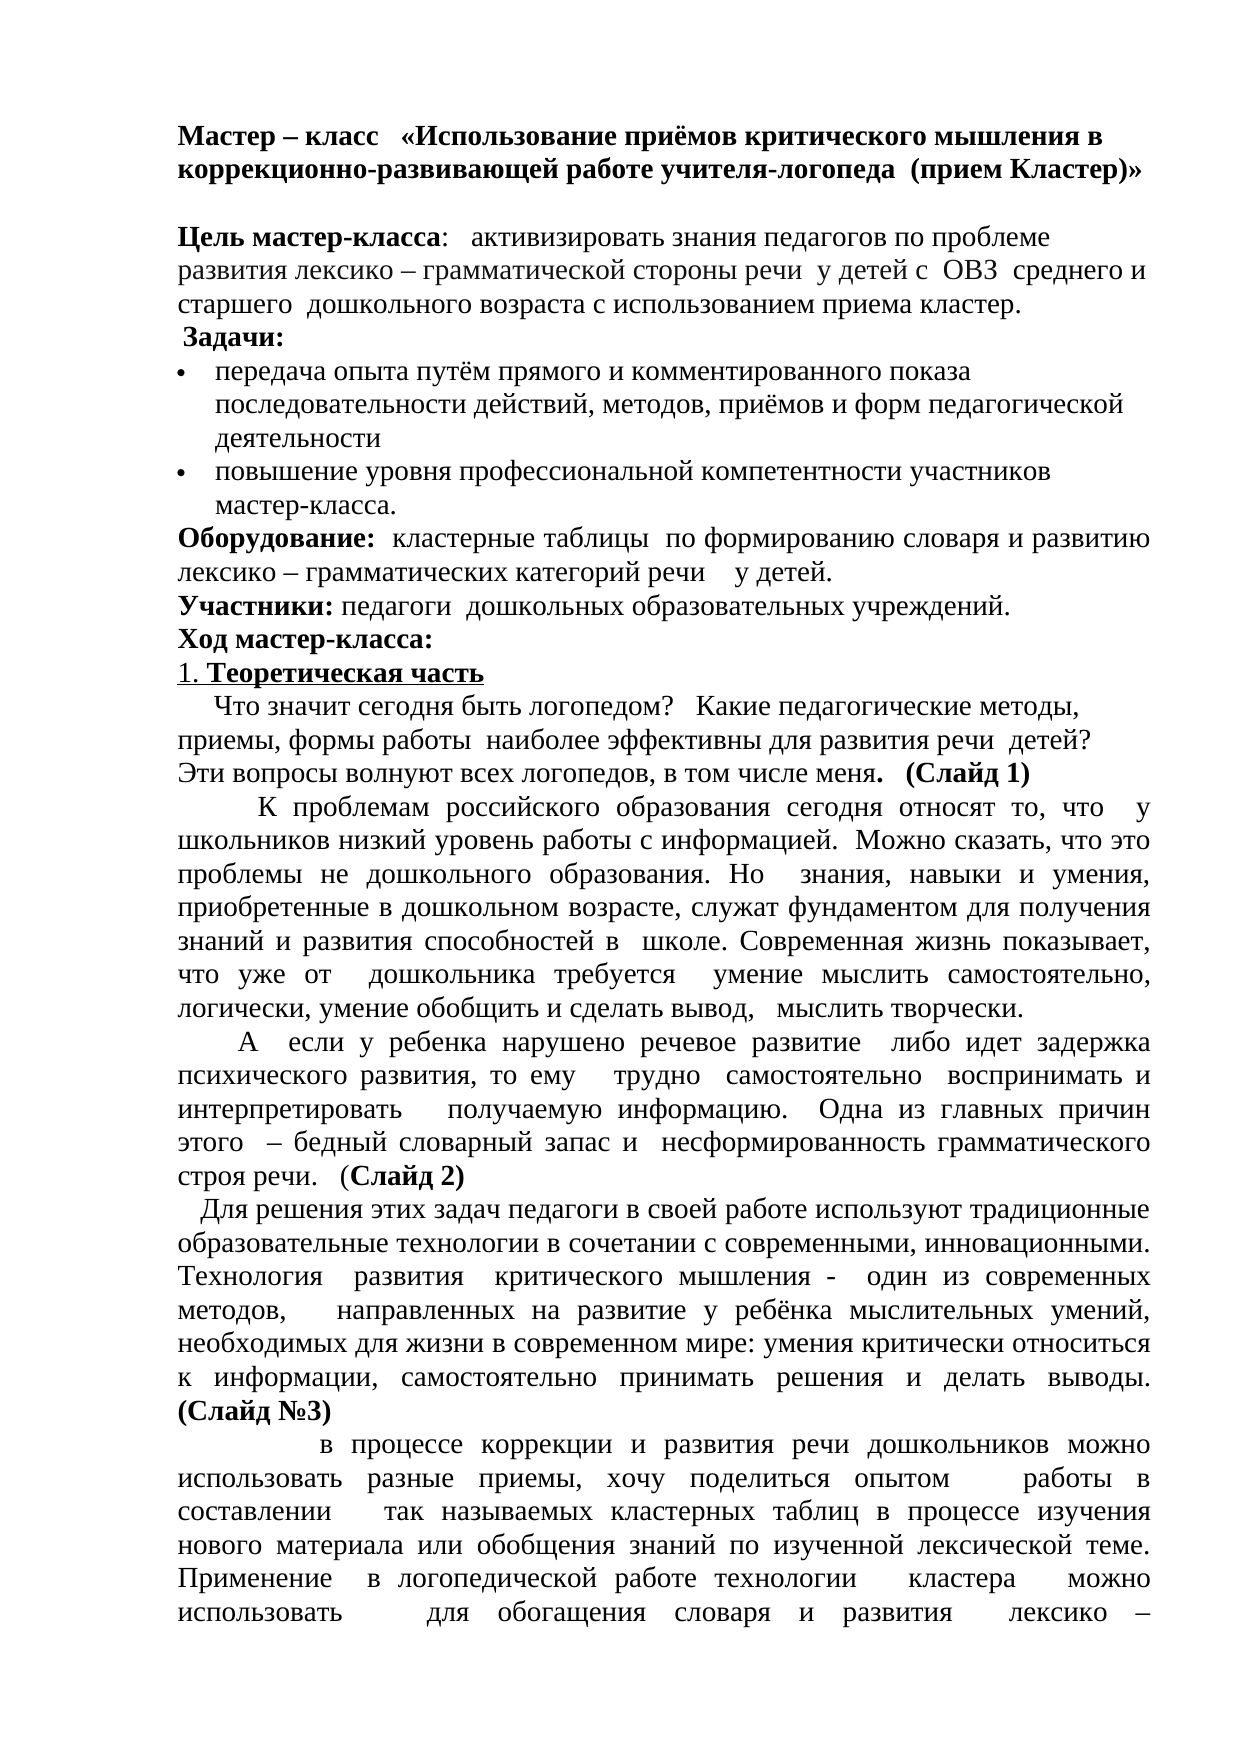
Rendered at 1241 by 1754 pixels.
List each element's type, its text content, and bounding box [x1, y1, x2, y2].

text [177, 1426, 1152, 1627]
text Для решения этих задач педагоги в своей работе используют традиционные образовательные технологии в сочетании с современными, инновационными. Технология развития критического мышления - один из современных методов, направленных на развитие у ребёнка мыслительных умений, необходимых для жизни в современном мире: умения критически относиться к информации, самостоятельно принимать решения и делать выводы. (Слайд №3) [177, 1191, 1152, 1426]
list повышение уровня профессиональной компетентности участников мастер-класса. [177, 453, 1152, 521]
text Что значит сегодня быть логопедом? Какие педагогические методы, приемы, формы работы наиболее эффективны для развития речи детей? Эти вопросы волнуют всех логопедов, в том числе меня. (Слайд 1) [177, 688, 1152, 789]
list передача опыта путём прямого и комментированного показа последовательности действий, методов, приёмов и форм педагогической деятельности [177, 353, 1152, 453]
text Оборудование: кластерные таблицы по формированию словаря и развитию лексико – грамматических категорий речи у детей. [177, 521, 1152, 588]
text 1. Теоретическая часть [177, 655, 1152, 688]
text Мастер – класс «Использование приёмов критического мышления в коррекционно-развивающей работе учителя-логопеда (прием Кластер)» [177, 118, 1152, 185]
text Задачи: [177, 319, 1152, 353]
text А если у ребенка нарушено речевое развитие либо идет задержка психического развития, то ему трудно самостоятельно воспринимать и интерпретировать получаемую информацию. Одна из главных причин этого – бедный словарный запас и несформированность грамматического строя речи. (Слайд 2) [177, 1024, 1152, 1191]
text Ход мастер-класса: [177, 621, 1152, 655]
text Участники: педагоги дошкольных образовательных учреждений. [177, 588, 1152, 621]
text Цель мастер-класса: активизировать знания педагогов по проблеме развития лексико – грамматической стороны речи у детей с ОВЗ среднего и старшего дошкольного возраста с использованием приема кластер. [177, 219, 1152, 319]
text К проблемам российского образования сегодня относят то, что у школьников низкий уровень работы с информацией. Можно сказать, что это проблемы не дошкольного образования. Но знания, навыки и умения, приобретенные в дошкольном возрасте, служат фундаментом для получения знаний и развития способностей в школе. Современная жизнь показывает, что уже от дошкольника требуется умение мыслить самостоятельно, логически, умение обобщить и сделать вывод, мыслить творчески. [177, 789, 1152, 1024]
